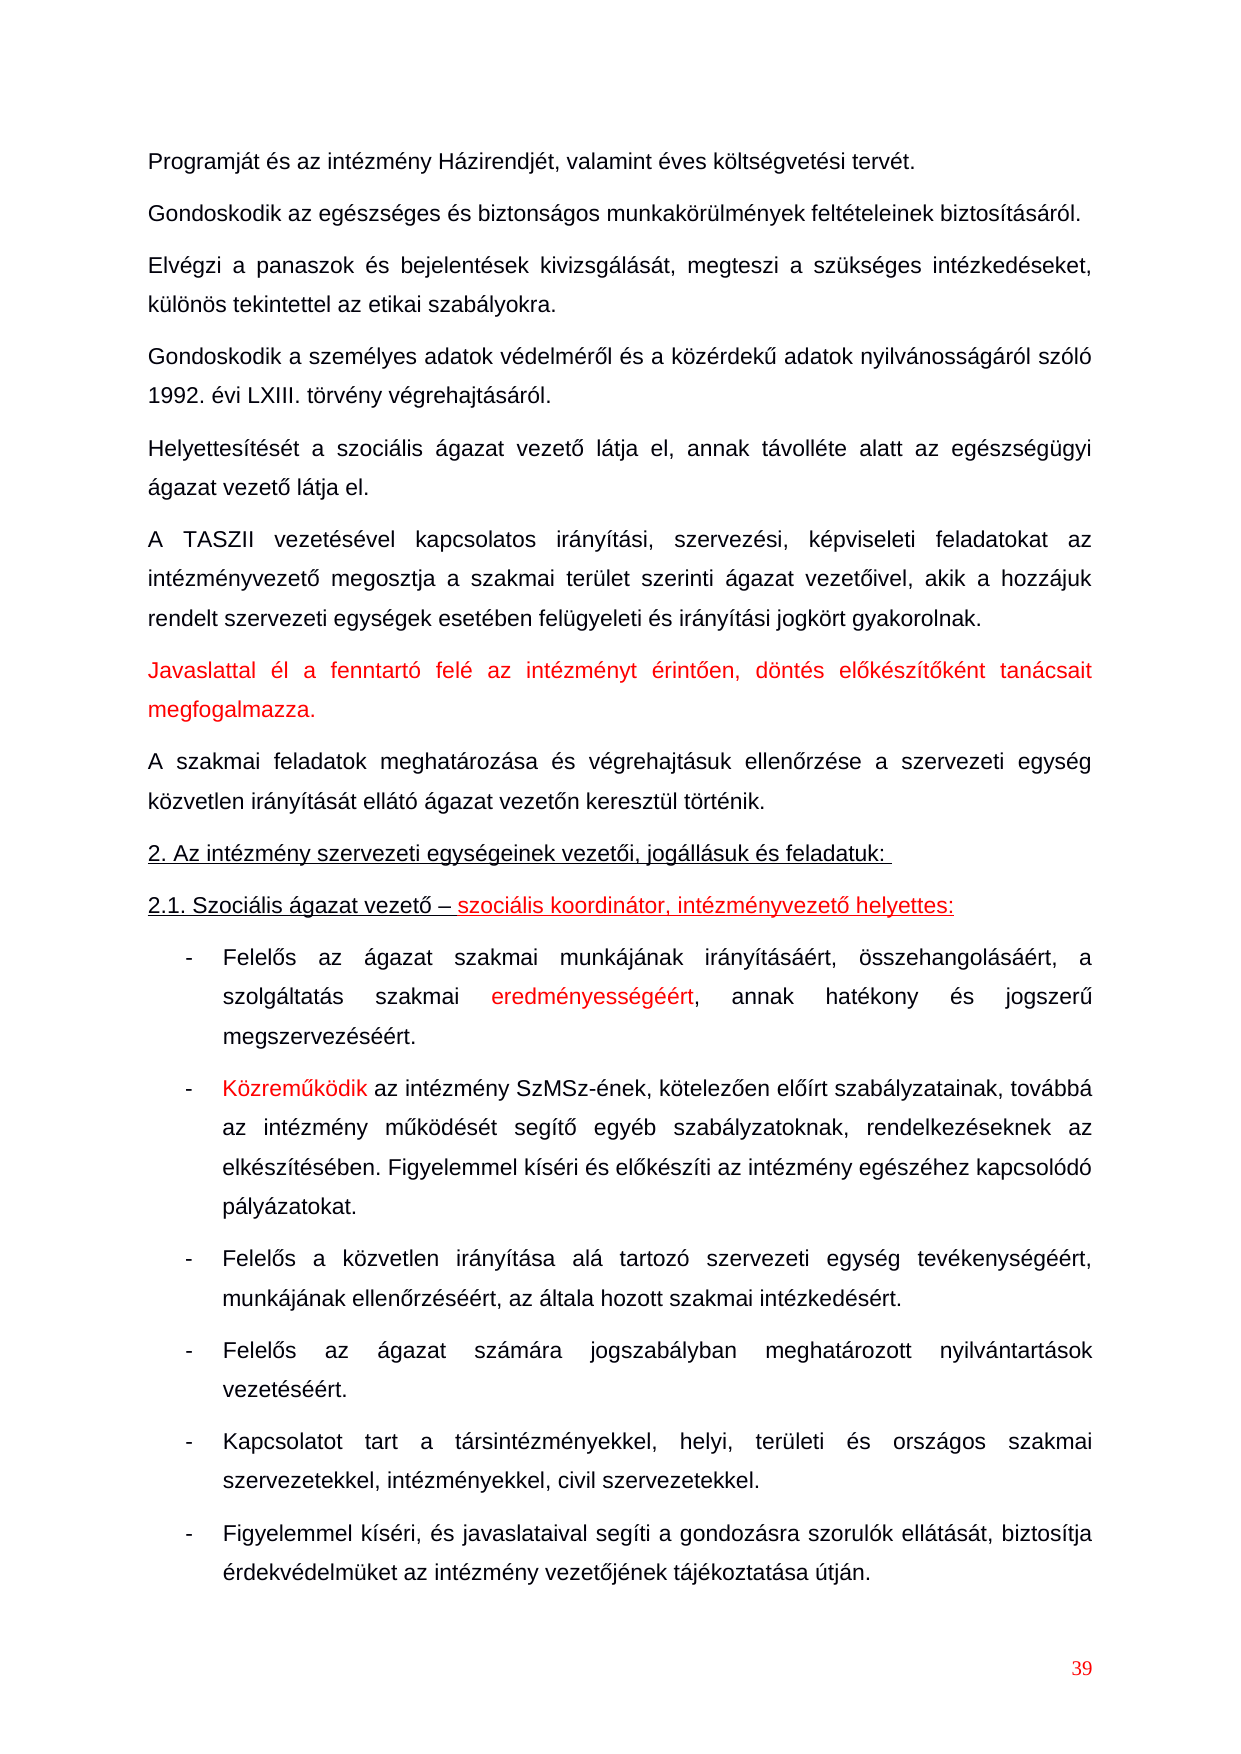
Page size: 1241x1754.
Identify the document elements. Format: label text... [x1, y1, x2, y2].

text Javaslattal él a fenntartó felé az intézményt érintően, döntés előkészítőként tanácsait megfogalmazza. [148, 657, 1093, 723]
text Helyettesítését a szociális ágazat vezető látja el, annak távolléte alatt az egészségügyi ágazat vezető látja el. [148, 434, 1093, 500]
text Gondoskodik az egészséges és biztonságos munkakörülmények feltételeinek biztosításáról. [148, 199, 1093, 226]
text Gondoskodik a személyes adatok védelméről és a közérdekű adatok nyilvánosságáról szóló 1992. évi LXIII. törvény végrehajtásáról. [148, 343, 1093, 409]
list Felelős a közvetlen irányítása alá tartozó szervezeti egység tevékenységéért, munkájának ellenőrzéséért, az általa hozott szakmai intézkedésért. [185, 1245, 1093, 1311]
list Figyelemmel kíséri, és javaslataival segíti a gondozásra szorulók ellátását, biztosítja érdekvédelmüket az intézmény vezetőjének tájékoztatása útján. [185, 1519, 1093, 1585]
text A TASZII vezetésével kapcsolatos irányítási, szervezési, képviseleti feladatokat az intézményvezető megosztja a szakmai terület szerinti ágazat vezetőivel, akik a hozzájuk rendelt szervezeti egységek esetében felügyeleti és irányítási jogkört gyakorolnak. [148, 526, 1093, 631]
list Felelős az ágazat számára jogszabályban meghatározott nyilvántartások vezetéséért. [185, 1337, 1093, 1402]
list Felelős az ágazat szakmai munkájának irányításáért, összehangolásáért, a szolgáltatás szakmai eredményességéért, annak hatékony és jogszerű megszervezéséért. [185, 944, 1093, 1049]
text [148, 148, 1093, 174]
text A szakmai feladatok meghatározása és végrehajtásuk ellenőrzése a szervezeti egység közvetlen irányítását ellátó ágazat vezetőn keresztül történik. [148, 748, 1093, 814]
text 2. Az intézmény szervezeti egységeinek vezetői, jogállásuk és feladatuk: [148, 840, 1093, 866]
text 2.1. Szociális ágazat vezető – szociális koordinátor, intézményvezető helyettes: [148, 892, 1093, 918]
list Közreműködik az intézmény SzMSz-ének, kötelezően előírt szabályzatainak, továbbá az intézmény működését segítő egyéb szabályzatoknak, rendelkezéseknek az elkészítésében. Figyelemmel kíséri és előkészíti az intézmény egészéhez kapcsolódó pályázatokat. [185, 1075, 1093, 1219]
text Elvégzi a panaszok és bejelentések kivizsgálását, megteszi a szükséges intézkedéseket, különös tekintettel az etikai szabályokra. [148, 252, 1093, 317]
list Kapcsolatot tart a társintézményekkel, helyi, területi és országos szakmai szervezetekkel, intézményekkel, civil szervezetekkel. [185, 1428, 1093, 1494]
